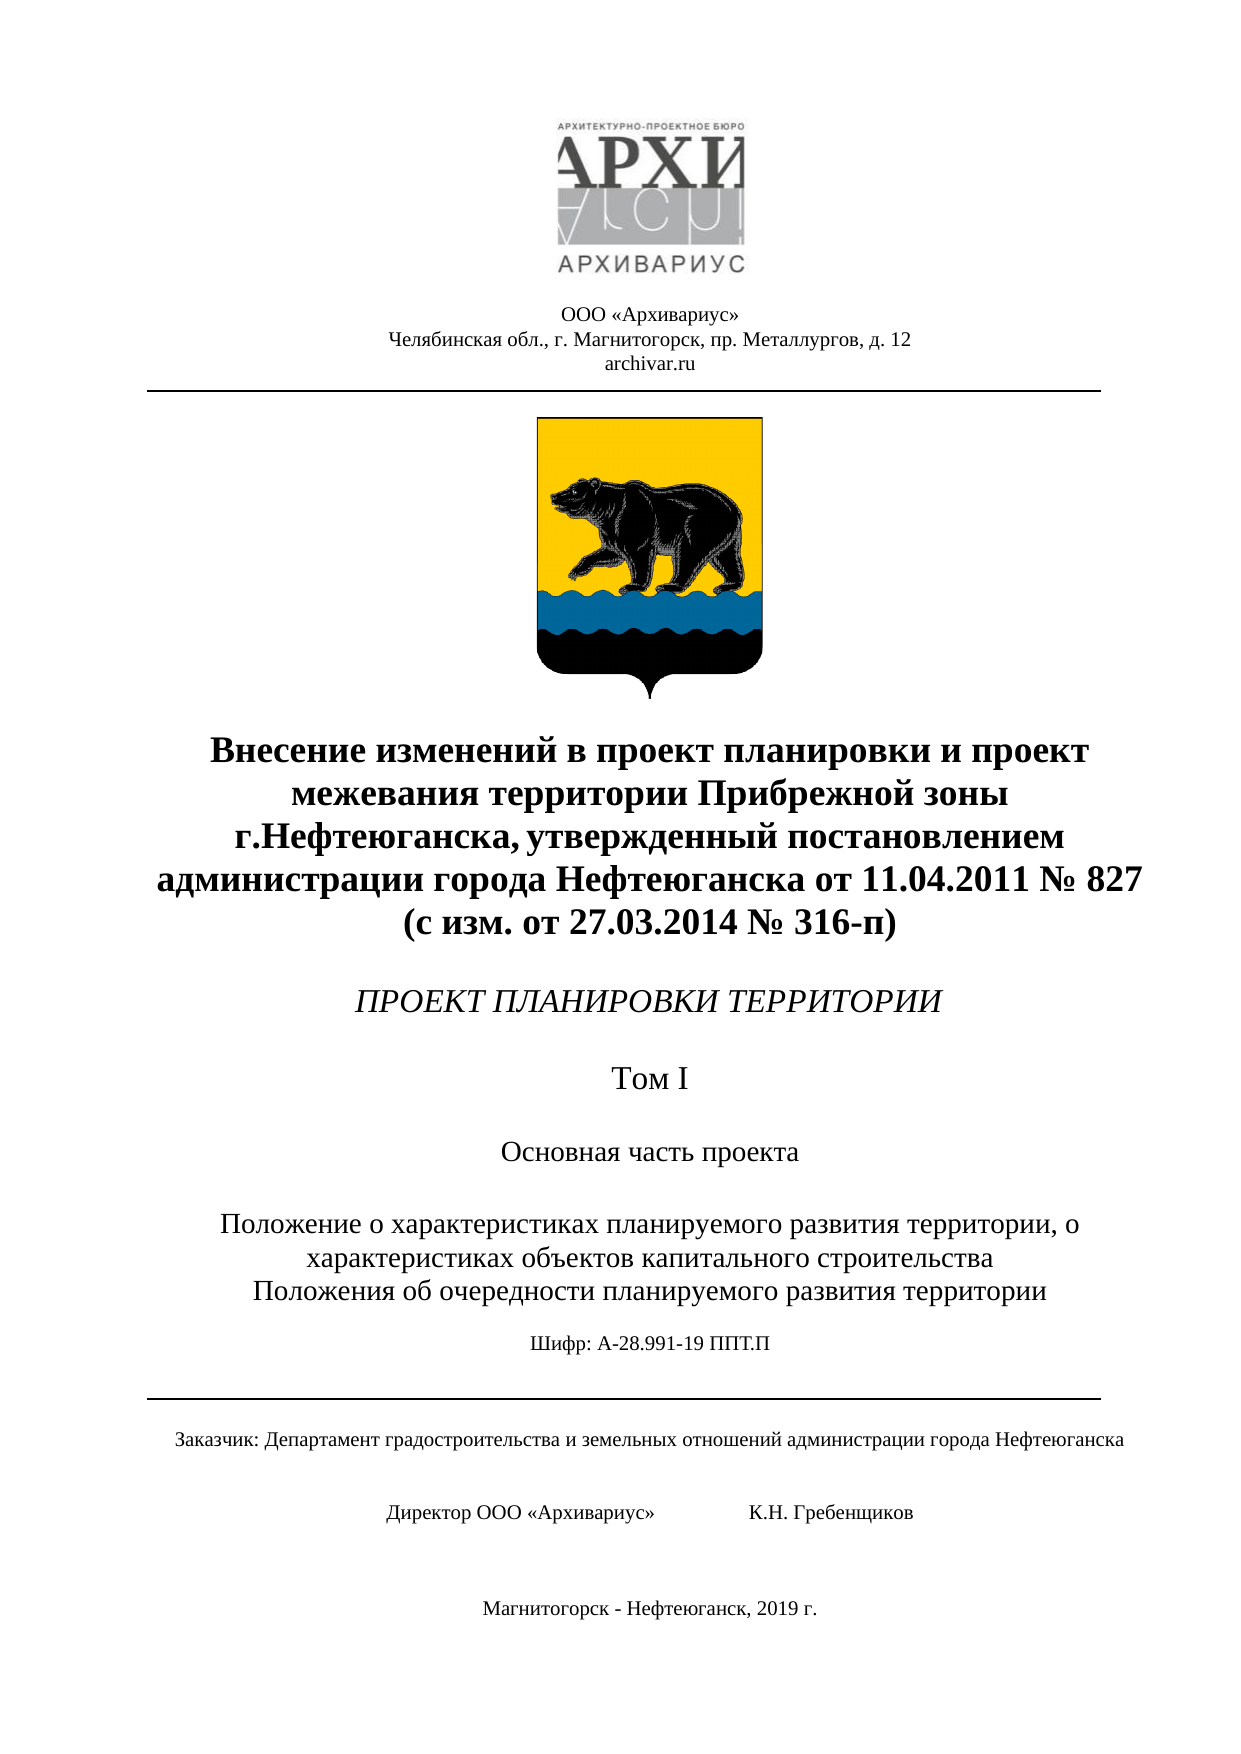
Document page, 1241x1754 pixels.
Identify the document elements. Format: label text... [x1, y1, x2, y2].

text Основная часть проекта [148, 1134, 1152, 1168]
text Шифр: А-28.991-19 ППТ.П [148, 1331, 1152, 1355]
text (с изм. от 27.03.2014 № 316-п) [148, 900, 1152, 943]
text Внесение изменений в проект планировки и проект межевания территории Прибрежной зоны г.Нефтеюганска, утвержденный постановлением администрации города Нефтеюганска от 11.04.2011 № 827 [148, 727, 1152, 900]
picture [536, 417, 763, 699]
text Директор ООО «Архивариус» К.Н. Гребенщиков [148, 1499, 1152, 1524]
text Магнитогорск - Нефтеюганск, 2019 г. [148, 1596, 1152, 1620]
text Положение о характеристиках планируемого развития территории, о характеристиках объектов капитального строительства [148, 1206, 1152, 1273]
text Том I [148, 1058, 1152, 1096]
text Челябинская обл., г. Магнитогорск, пр. Металлургов, д. 12 [148, 326, 1152, 351]
text Заказчик: Департамент градостроительства и земельных отношений администрации города Нефтеюганска [148, 1427, 1152, 1451]
text ООО «Архивариус» [148, 302, 1152, 326]
text archivar.ru [148, 351, 1152, 374]
text Положения об очередности планируемого развития территории [148, 1273, 1152, 1307]
text ПРОЕКТ ПЛАНИРОВКИ ТЕРРИТОРИИ [148, 981, 1152, 1019]
picture [516, 118, 784, 274]
